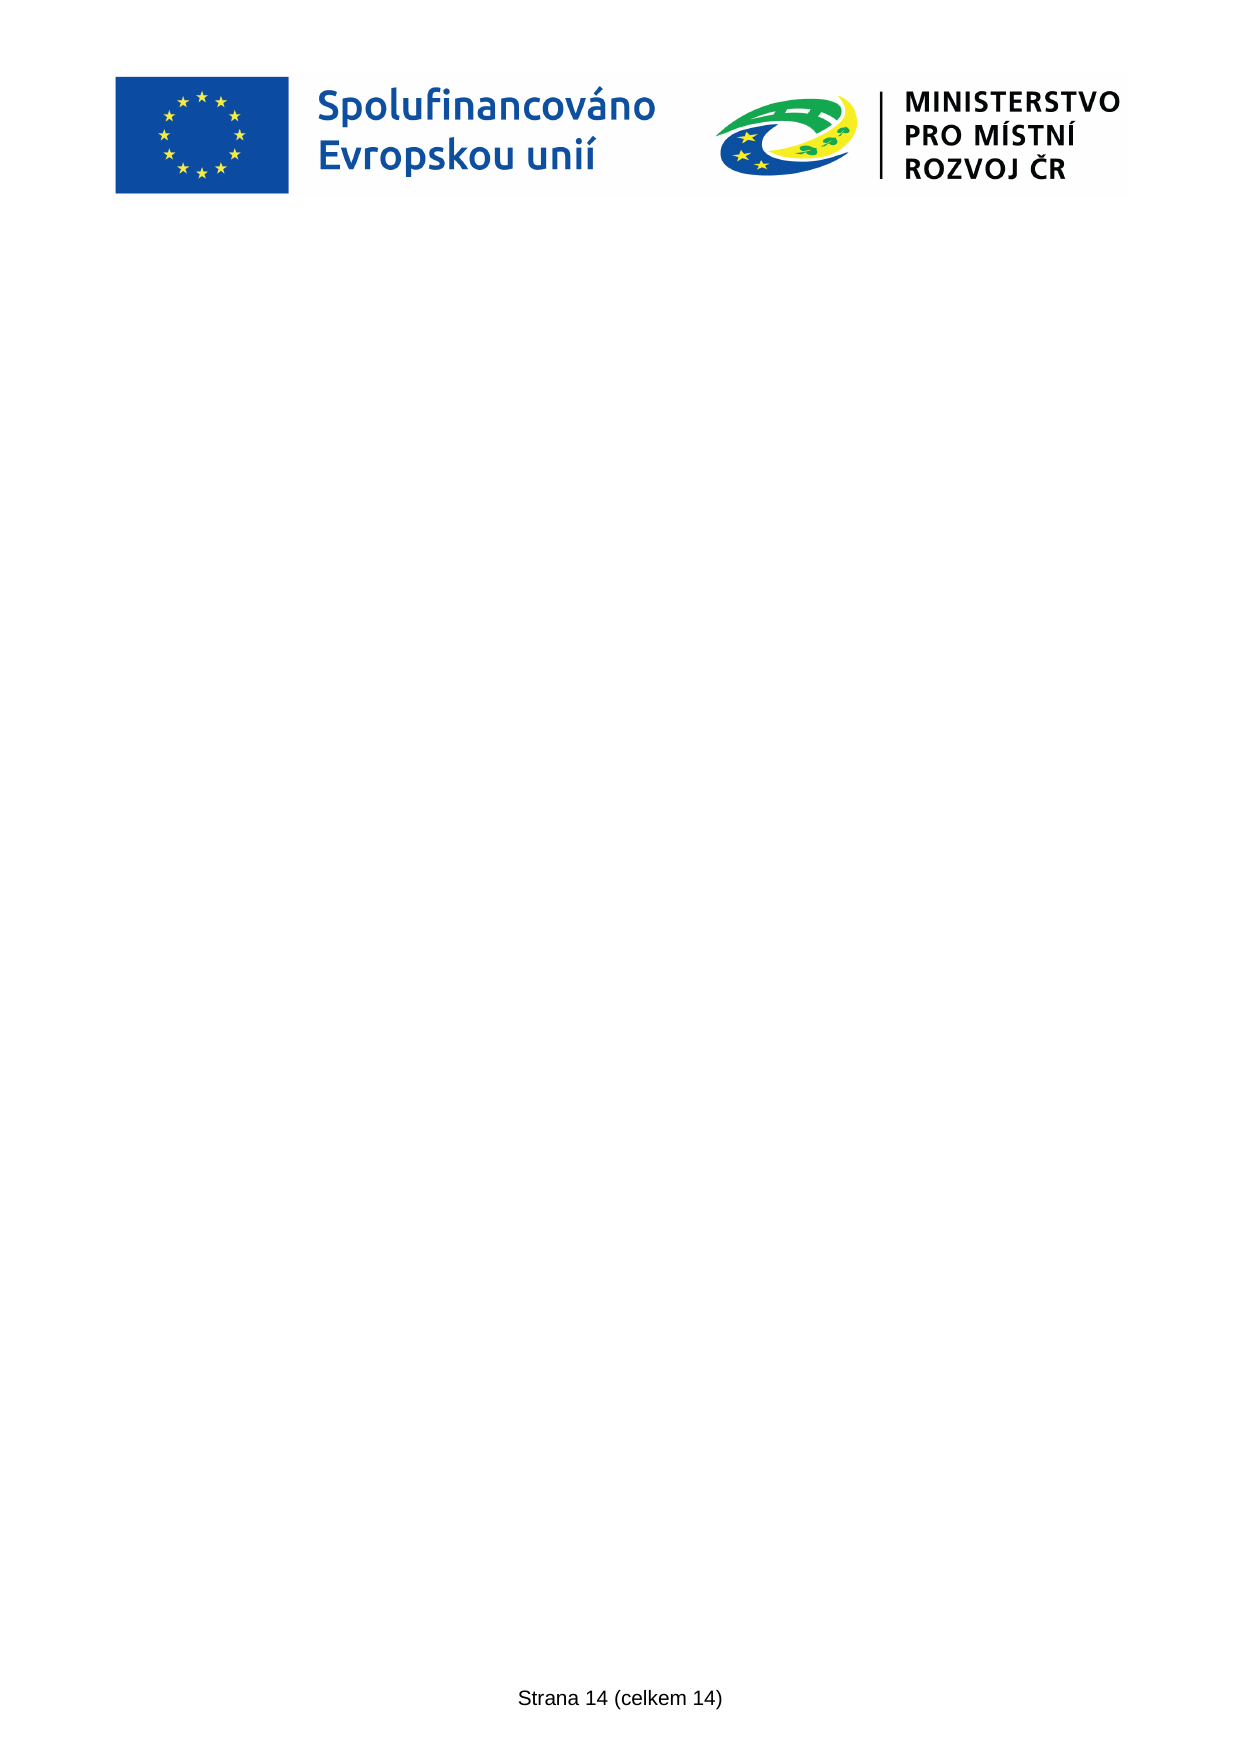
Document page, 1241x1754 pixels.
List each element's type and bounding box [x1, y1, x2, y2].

picture [112, 73, 1128, 197]
